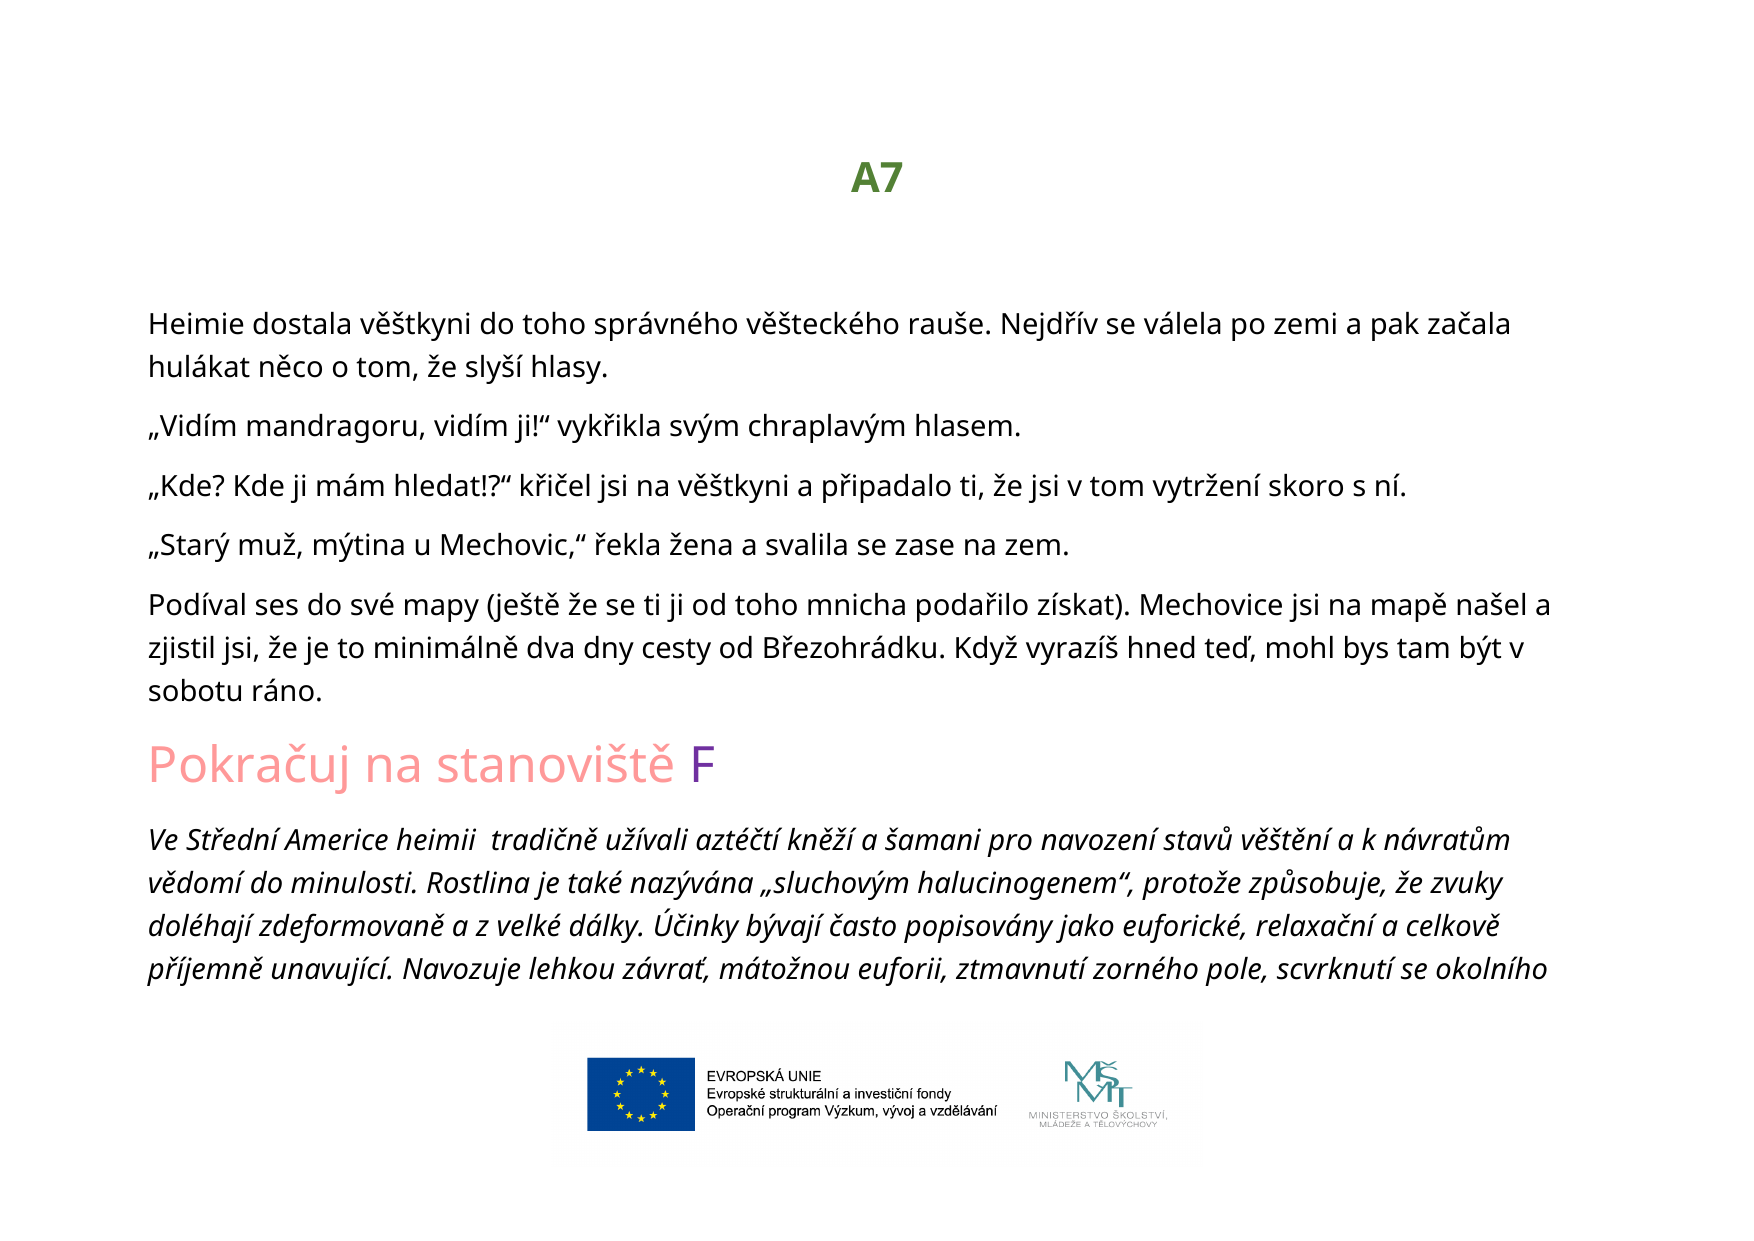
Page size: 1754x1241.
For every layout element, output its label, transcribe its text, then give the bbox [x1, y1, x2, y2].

text A7 [148, 148, 1606, 204]
text „Vidím mandragoru, vidím ji!“ vykřikla svým chraplavým hlasem. [148, 406, 1606, 445]
text „Kde? Kde ji mám hledat!?“ křičel jsi na věštkyni a připadalo ti, že jsi v tom vytržení skoro s ní. [148, 465, 1606, 505]
text „Starý muž, mýtina u Mechovic,“ řekla žena a svalila se zase na zem. [148, 525, 1606, 564]
text Podíval ses do své mapy (ještě že se ti ji od toho mnicha podařilo získat). Mechovice jsi na mapě našel a zjistil jsi, že je to minimálně dva dny cesty od Březohrádku. Když vyrazíš hned teď, mohl bys tam být v sobotu ráno. [148, 584, 1606, 709]
text Pokračuj na stanoviště F [148, 729, 1606, 797]
text Heimie dostala věštkyni do toho správného věšteckého rauše. Nejdřív se válela po zemi a pak začala hulákat něco o tom, že slyší hlasy. [148, 303, 1606, 386]
picture [551, 1021, 1203, 1167]
